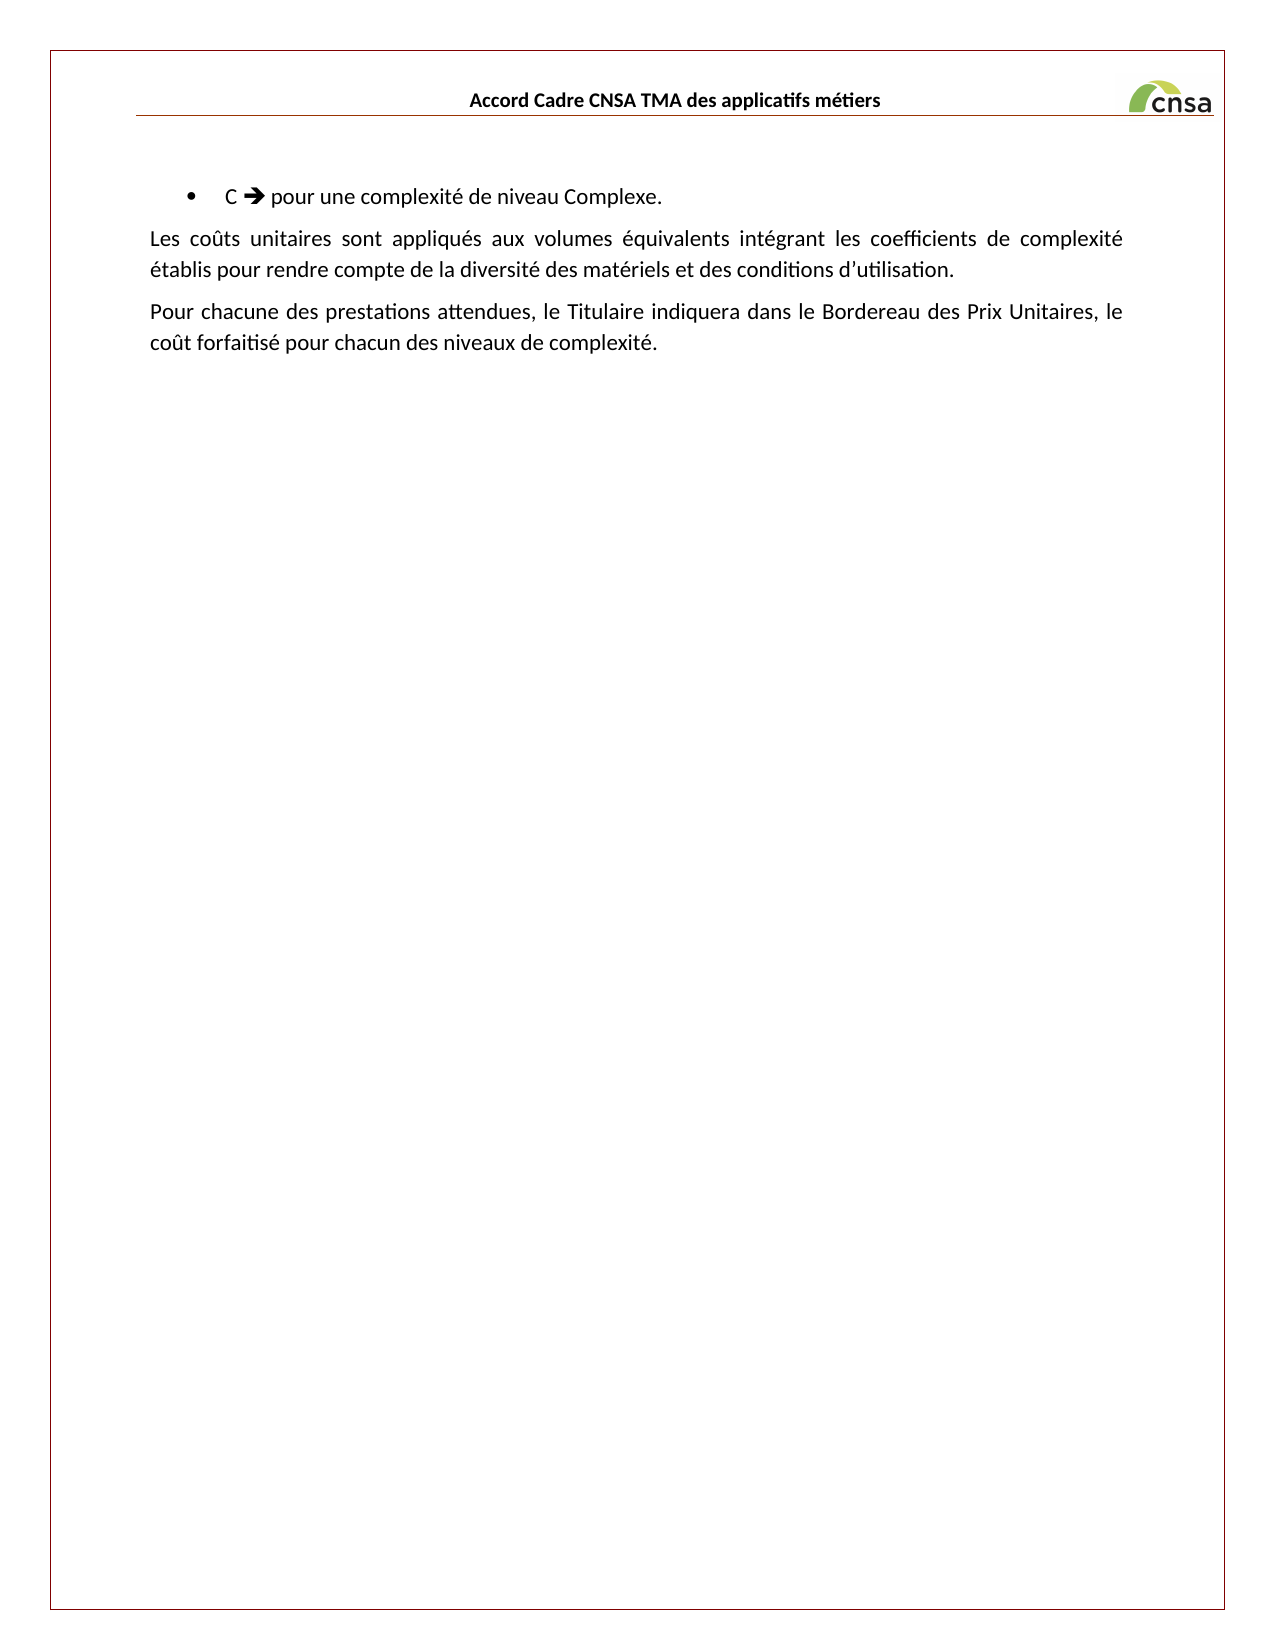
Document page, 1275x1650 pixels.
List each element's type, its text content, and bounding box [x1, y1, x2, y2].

text Pour chacune des prestations attendues, le Titulaire indiquera dans le Bordereau des Prix Unitaires, le coût forfaitisé pour chacun des niveaux de complexité. [150, 297, 1125, 356]
text Les coûts unitaires sont appliqués aux volumes équivalents intégrant les coefficients de complexité établis pour rendre compte de la diversité des matériels et des conditions d’utilisation. [150, 224, 1125, 283]
picture [1115, 73, 1222, 122]
list C pour une complexité de niveau Complexe. [187, 182, 1125, 210]
